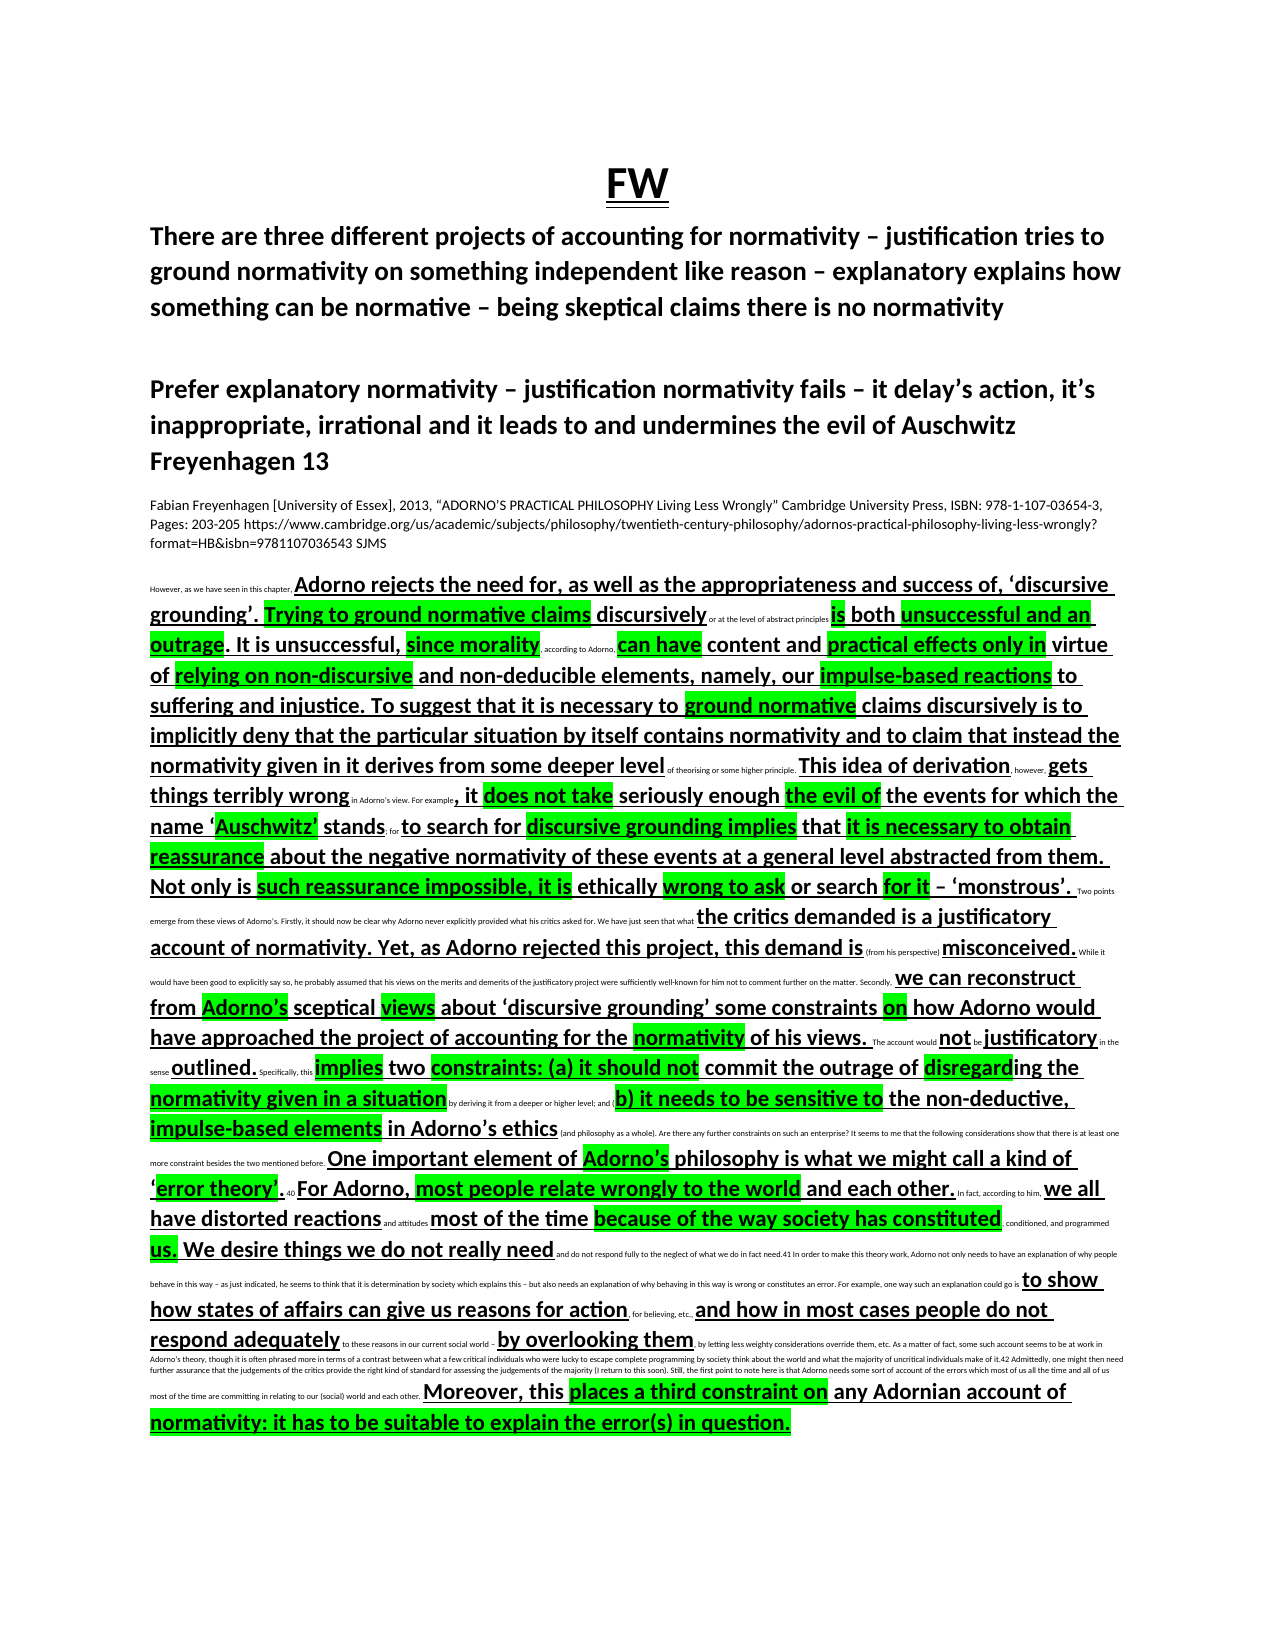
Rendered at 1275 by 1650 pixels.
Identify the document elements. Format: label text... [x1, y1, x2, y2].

text Fabian Freyenhagen [University of Essex], 2013, “ADORNO’S PRACTICAL PHILOSOPHY Living Less Wrongly” Cambridge University Press, ISBN: 978-1-107-03654-3, Pages: 203-205 https://www.cambridge.org/us/academic/subjects/philosophy/twentieth-century-philosophy/adornos-practical-philosophy-living-less-wrongly?format=HB&isbn=9781107036543 SJMS [150, 496, 1125, 552]
text Freyenhagen 13 [150, 444, 1125, 477]
subtitle There are three different projects of accounting for normativity – justification tries to ground normativity on something independent like reason – explanatory explains how something can be normative – being skeptical claims there is no normativity [150, 219, 1125, 323]
text However, as we have seen in this chapter, Adorno rejects the need for, as well as the appropriateness and success of, ‘discursive grounding’. Trying to ground normative claims discursively or at the level of abstract principles is both unsuccessful and an outrage. It is unsuccessful, since morality, according to Adorno, can have content and practical effects only in virtue of relying on non-discursive and non-deducible elements, namely, our impulse-based reactions to suffering and injustice. To suggest that it is necessary to ground normative claims discursively is to implicitly deny that the particular situation by itself contains normativity and to claim that instead the normativity given in it derives from some deeper level of theorising or some higher principle. This idea of derivation, however, gets things terribly wrong in Adorno’s view. For example, it does not take seriously enough the evil of the events for which the name ‘Auschwitz’ stands; for to search for discursive grounding implies that it is necessary to obtain reassurance about the negative normativity of these events at a general level abstracted from them. Not only is such reassurance impossible, it is ethically wrong to ask or search for it – ‘monstrous’. Two points emerge from these views of Adorno’s. Firstly, it should now be clear why Adorno never explicitly provided what his critics asked for. We have just seen that what the critics demanded is a justificatory account of normativity. Yet, as Adorno rejected this project, this demand is (from his perspective) misconceived. While it would have been good to explicitly say so, he probably assumed that his views on the merits and demerits of the justificatory project were sufficiently well-known for him not to comment further on the matter. Secondly, we can reconstruct from Adorno’s sceptical views about ‘discursive grounding’ some constraints on how Adorno would have approached the project of accounting for the normativity of his views. The account would not be justificatory in the sense outlined. Specifically, this implies two constraints: (a) it should not commit the outrage of disregarding the normativity given in a situation by deriving it from a deeper or higher level; and (b) it needs to be sensitive to the non-deductive, impulse-based elements in Adorno’s ethics (and philosophy as a whole). Are there any further constraints on such an enterprise? It seems to me that the following considerations show that there is at least one more constraint besides the two mentioned before. One important element of Adorno’s philosophy is what we might call a kind of ‘error theory’. 40 For Adorno, most people relate wrongly to the world and each other. In fact, according to him, we all have distorted reactions and attitudes most of the time because of the way society has constituted, conditioned, and programmed us. We desire things we do not really need and do not respond fully to the neglect of what we do in fact need.41 In order to make this theory work, Adorno not only needs to have an explanation of why people behave in this way – as just indicated, he seems to think that it is determination by society which explains this – but also needs an explanation of why behaving in this way is wrong or constitutes an error. For example, one way such an explanation could go is to show how states of affairs can give us reasons for action, for believing, etc., and how in most cases people do not respond adequately to these reasons in our current social world – by overlooking them, by letting less weighty considerations override them, etc. As a matter of fact, some such account seems to be at work in Adorno’s theory, though it is often phrased more in terms of a contrast between what a few critical individuals who were lucky to escape complete programming by society think about the world and what the majority of uncritical individuals make of it.42 Admittedly, one might then need further assurance that the judgements of the critics provide the right kind of standard for assessing the judgements of the majority (I return to this soon). Still, the first point to note here is that Adorno needs some sort of account of the errors which most of us all the time and all of us most of the time are committing in relating to our (social) world and each other. Moreover, this places a third constraint on any Adornian account of normativity: it has to be suitable to explain the error(s) in question. [150, 570, 1125, 1436]
subtitle Prefer explanatory normativity – justification normativity fails – it delay’s action, it’s inappropriate, irrational and it leads to and undermines the evil of Auschwitz [150, 372, 1125, 441]
subtitle FW [150, 154, 1125, 210]
